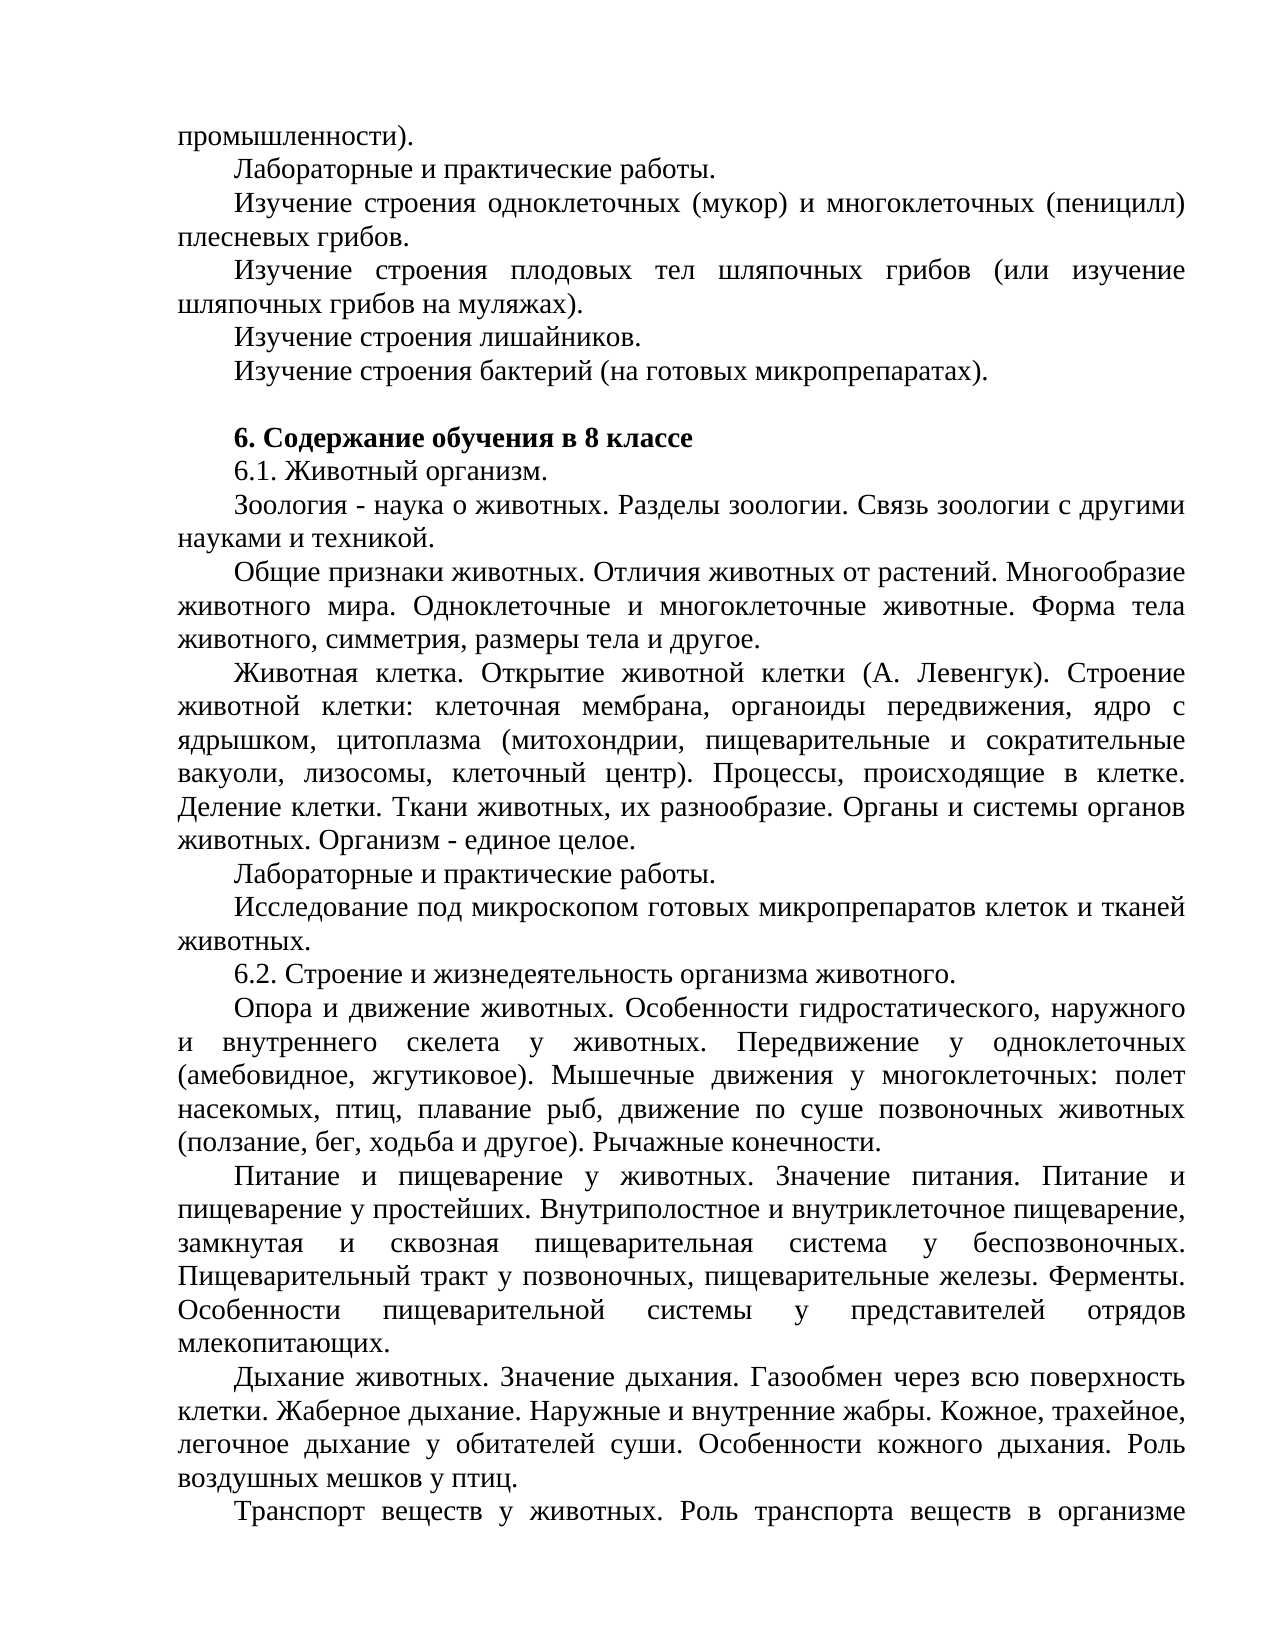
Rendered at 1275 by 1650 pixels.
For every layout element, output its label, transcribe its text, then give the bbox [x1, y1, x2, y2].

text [177, 1493, 1186, 1527]
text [177, 118, 1186, 152]
text Животная клетка. Открытие животной клетки (А. Левенгук). Строение животной клетки: клеточная мембрана, органоиды передвижения, ядро с ядрышком, цитоплазма (митохондрии, пищеварительные и сократительные вакуоли, лизосомы, клеточный центр). Процессы, происходящие в клетке. Деление клетки. Ткани животных, их разнообразие. Органы и системы органов животных. Организм - единое целое. [177, 655, 1186, 856]
text Опора и движение животных. Особенности гидростатического, наружного и внутреннего скелета у животных. Передвижение у одноклеточных (амебовидное, жгутиковое). Мышечные движения у многоклеточных: полет насекомых, птиц, плавание рыб, движение по суше позвоночных животных (ползание, бег, ходьба и другое). Рычажные конечности. [177, 990, 1186, 1158]
text Общие признаки животных. Отличия животных от растений. Многообразие животного мира. Одноклеточные и многоклеточные животные. Форма тела животного, симметрия, размеры тела и другое. [177, 554, 1186, 655]
text 6.2. Строение и жизнедеятельность организма животного. [177, 957, 1186, 990]
text Лабораторные и практические работы. [177, 856, 1186, 889]
text Изучение строения лишайников. [177, 319, 1186, 353]
text Дыхание животных. Значение дыхания. Газообмен через всю поверхность клетки. Жаберное дыхание. Наружные и внутренние жабры. Кожное, трахейное, легочное дыхание у обитателей суши. Особенности кожного дыхания. Роль воздушных мешков у птиц. [177, 1359, 1186, 1493]
text Лабораторные и практические работы. [177, 152, 1186, 185]
text Изучение строения одноклеточных (мукор) и многоклеточных (пеницилл) плесневых грибов. [177, 185, 1186, 252]
text Изучение строения бактерий (на готовых микропрепаратах). [177, 353, 1186, 386]
text 6.1. Животный организм. [177, 453, 1186, 487]
text Питание и пищеварение у животных. Значение питания. Питание и пищеварение у простейших. Внутриполостное и внутриклеточное пищеварение, замкнутая и сквозная пищеварительная система у беспозвоночных. Пищеварительный тракт у позвоночных, пищеварительные железы. Ферменты. Особенности пищеварительной системы у представителей отрядов млекопитающих. [177, 1158, 1186, 1359]
text Исследование под микроскопом готовых микропрепаратов клеток и тканей животных. [177, 889, 1186, 957]
text Зоология - наука о животных. Разделы зоологии. Связь зоологии с другими науками и техникой. [177, 487, 1186, 554]
text 6. Содержание обучения в 8 классе [177, 420, 1186, 453]
text Изучение строения плодовых тел шляпочных грибов (или изучение шляпочных грибов на муляжах). [177, 252, 1186, 319]
